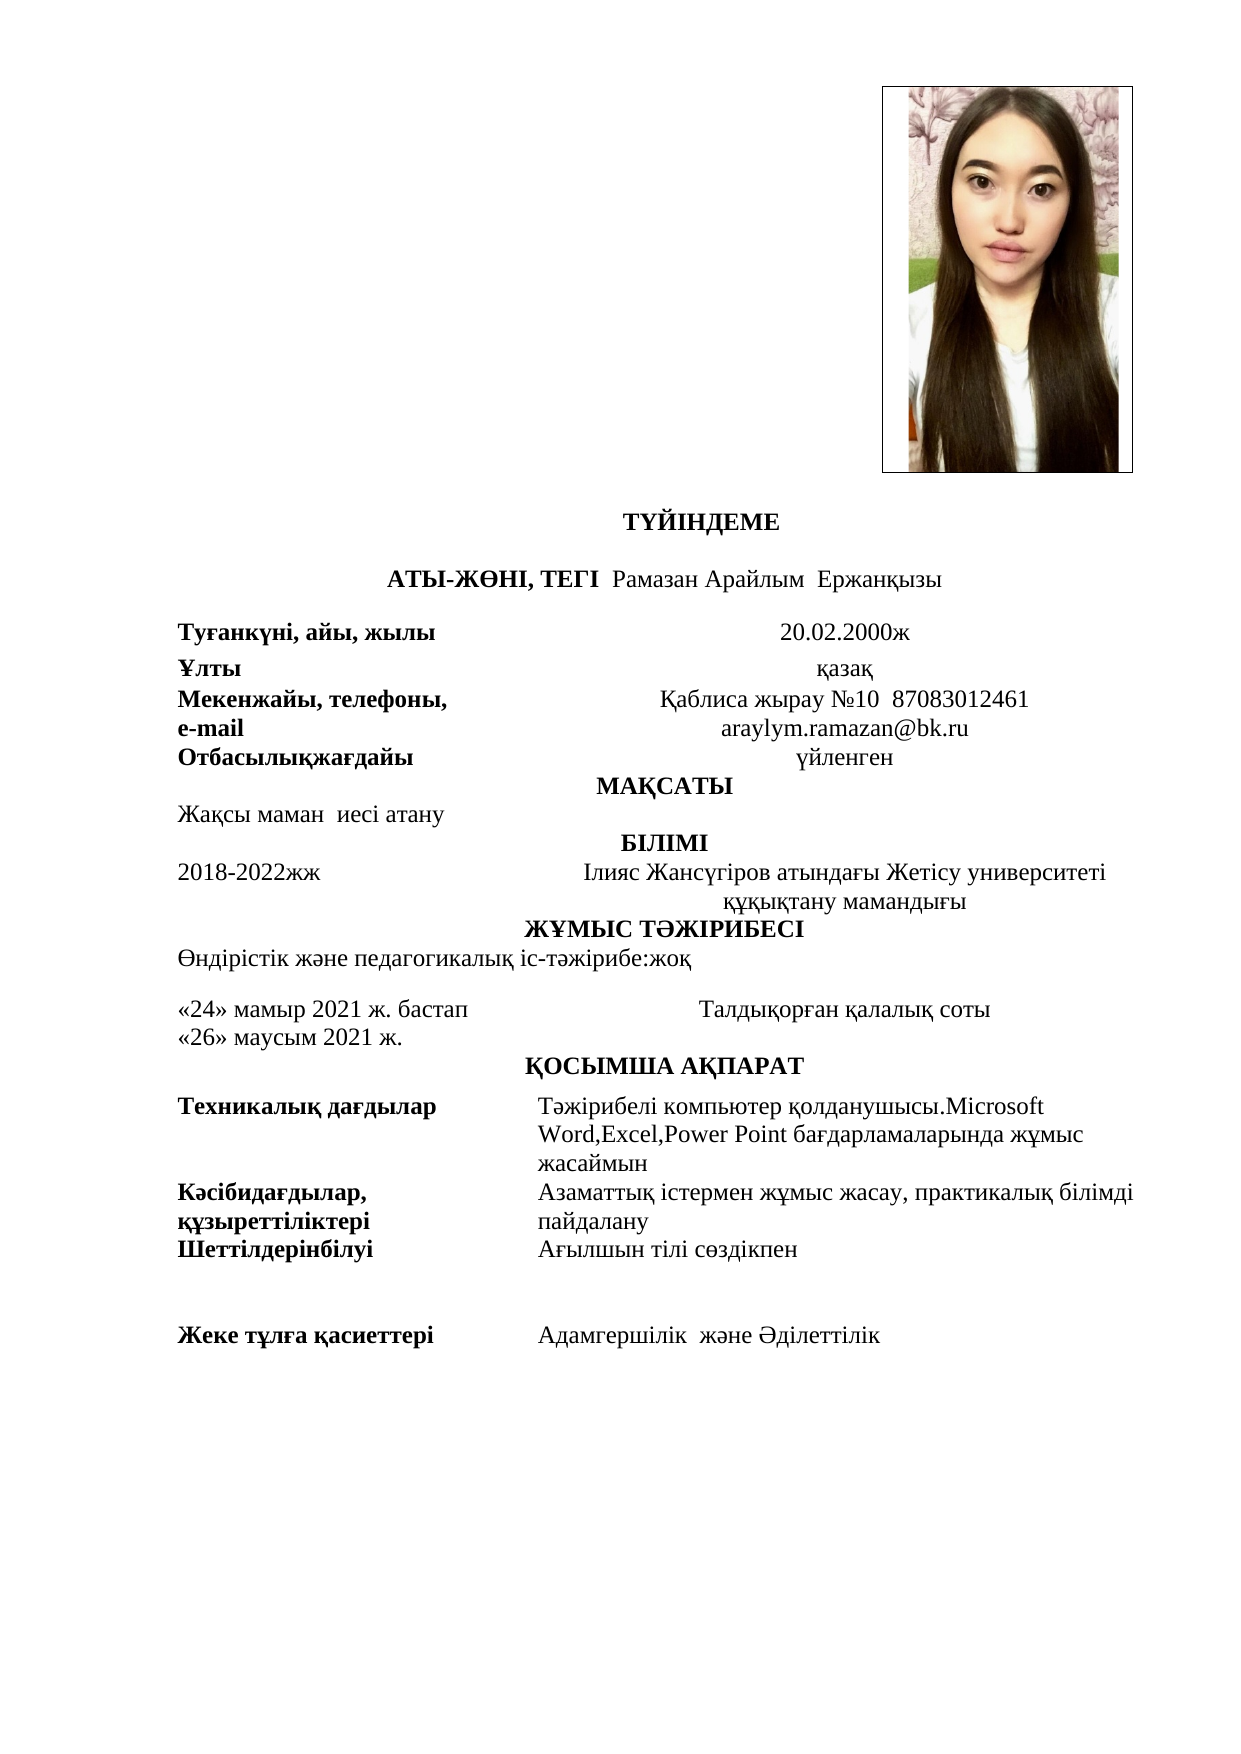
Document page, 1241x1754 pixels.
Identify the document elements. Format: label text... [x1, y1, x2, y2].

table_cell Кәсібидағдылар, құзыреттіліктері [166, 1177, 526, 1234]
table_cell Талдықорған қалалық соты [526, 994, 1163, 1051]
table_cell қазақ [526, 653, 1163, 684]
table_cell «24» мамыр 2021 ж. бастап «26» маусым 2021 ж. [166, 994, 526, 1051]
table_cell 2018-2022жж [166, 857, 526, 914]
text АТЫ-ЖӨНІ, ТЕГІ Рамазан Арайлым Ержанқызы [177, 564, 1152, 617]
table_cell Ілияс Жансүгіров атындағы Жетісу университеті құқықтану мамандығы [526, 857, 1163, 914]
table_cell Қаблиса жырау №10 87083012461 araylym.ramazan@bk.ru [526, 685, 1163, 742]
table_cell Ағылшын тілі сөздікпен [526, 1235, 1163, 1321]
picture [908, 87, 1119, 472]
table_cell Адамгершілік және Әділеттілік [526, 1321, 1163, 1354]
table_header Туғанкүні, айы, жылы [166, 617, 526, 653]
table_cell Тәжірибелі компьютер қолданушысы.Microsoft Word,Excel,Power Point бағдарламаларында жұмыс жасаймын [526, 1091, 1163, 1177]
table_cell ЖҰМЫС ТӘЖІРИБЕСІ Өндірістік және педагогикалық іс-тәжірибе:жоқ [166, 915, 1163, 994]
table_cell Азаматтық істермен жұмыс жасау, практикалық білімді пайдалану [526, 1177, 1163, 1234]
table_cell Мекенжайы, телефоны, e-mail [166, 685, 526, 742]
table_cell Техникалық дағдылар [166, 1091, 526, 1177]
text ТҮЙІНДЕМЕ [177, 507, 1152, 535]
table_header [883, 87, 908, 472]
table_cell Шеттілдерінбілуі [166, 1235, 526, 1321]
table_cell ҚОСЫМША АҚПАРАТ [166, 1051, 1163, 1091]
table_header [1119, 87, 1132, 472]
table_cell үйленген [526, 742, 1163, 771]
table_cell Жақсы маман иесі атану [166, 800, 1163, 828]
table_cell БІЛІМІ [166, 828, 1163, 857]
table_cell Ұлты [166, 653, 526, 684]
table_cell Отбасылықжағдайы [166, 742, 526, 771]
table_header 20.02.2000ж [526, 617, 1163, 653]
table_cell Жеке тұлға қасиеттері [166, 1321, 526, 1354]
table_cell МАҚСАТЫ [166, 771, 1163, 799]
